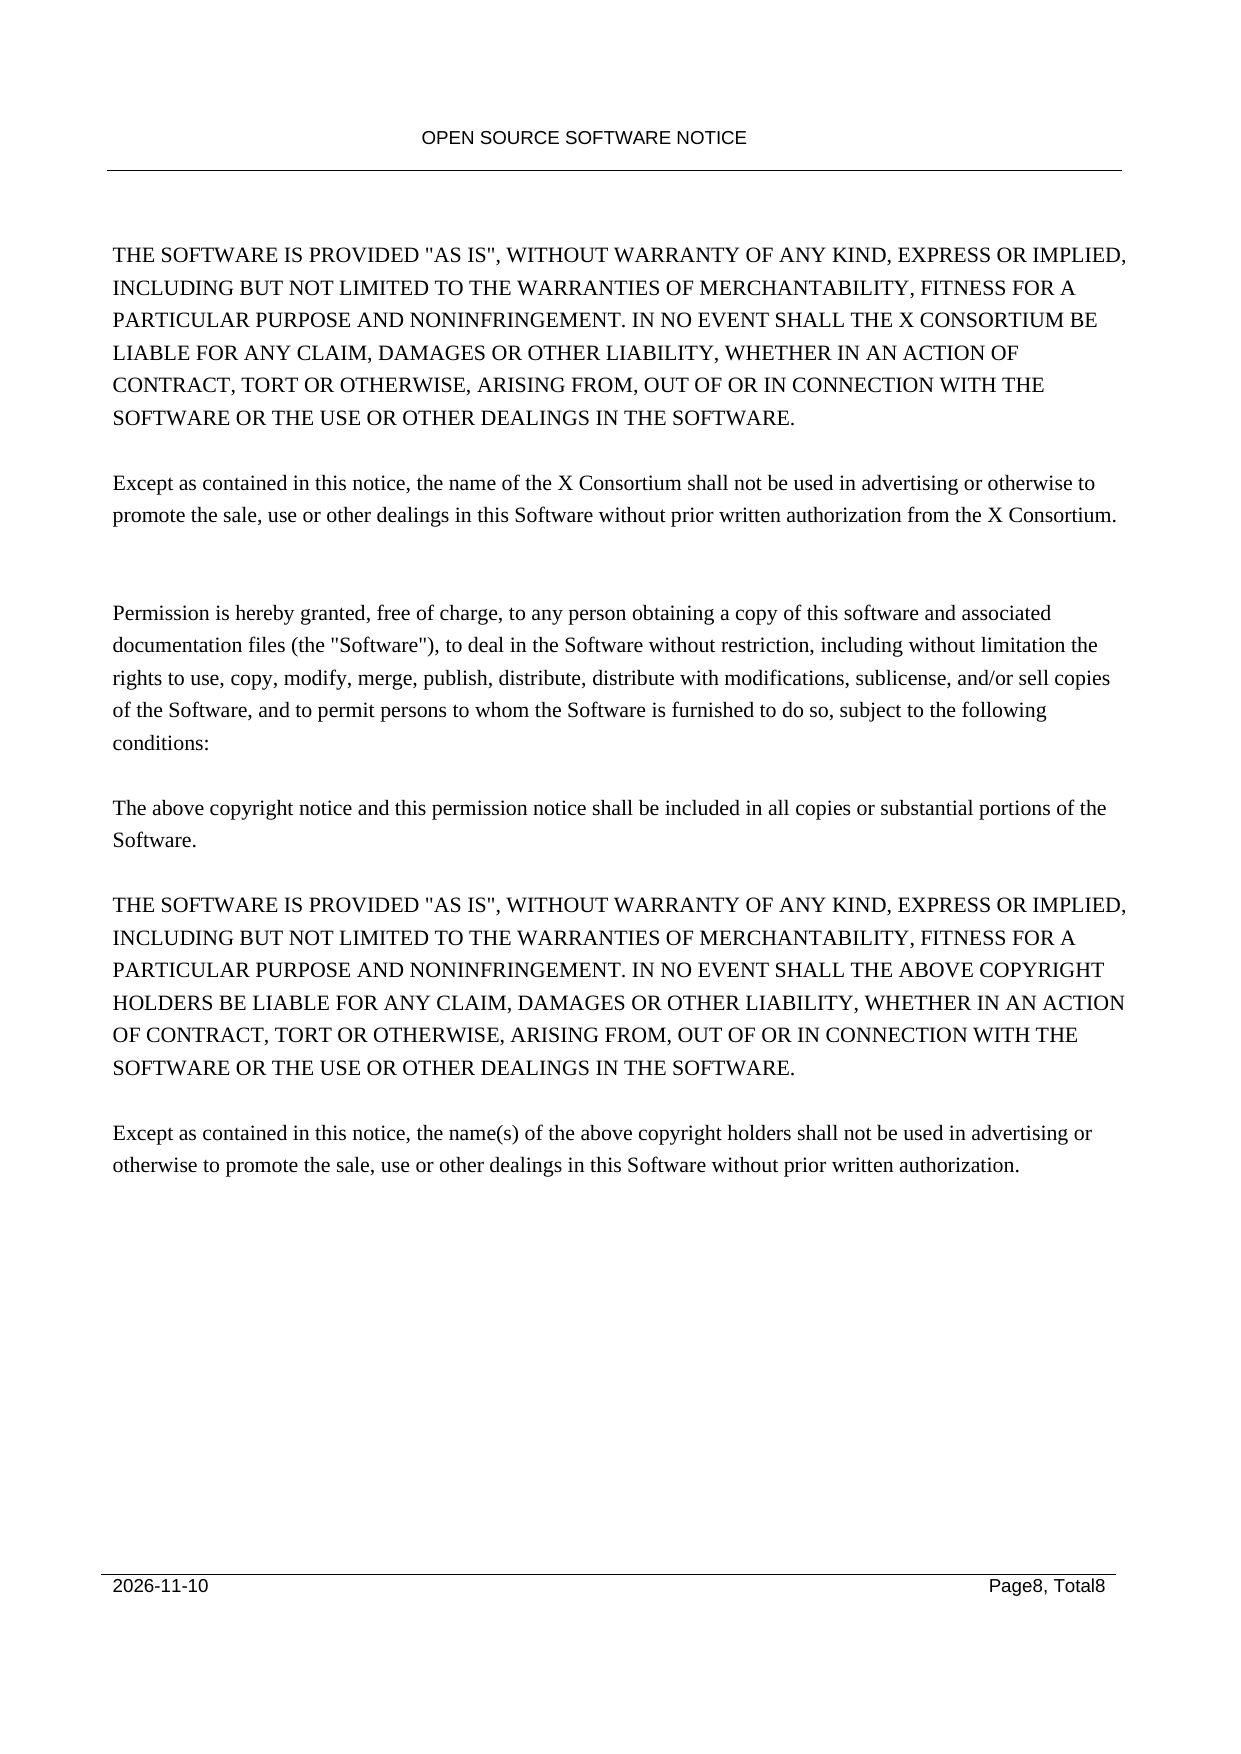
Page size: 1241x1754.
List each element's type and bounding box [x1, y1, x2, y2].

text [112, 206, 1128, 1214]
